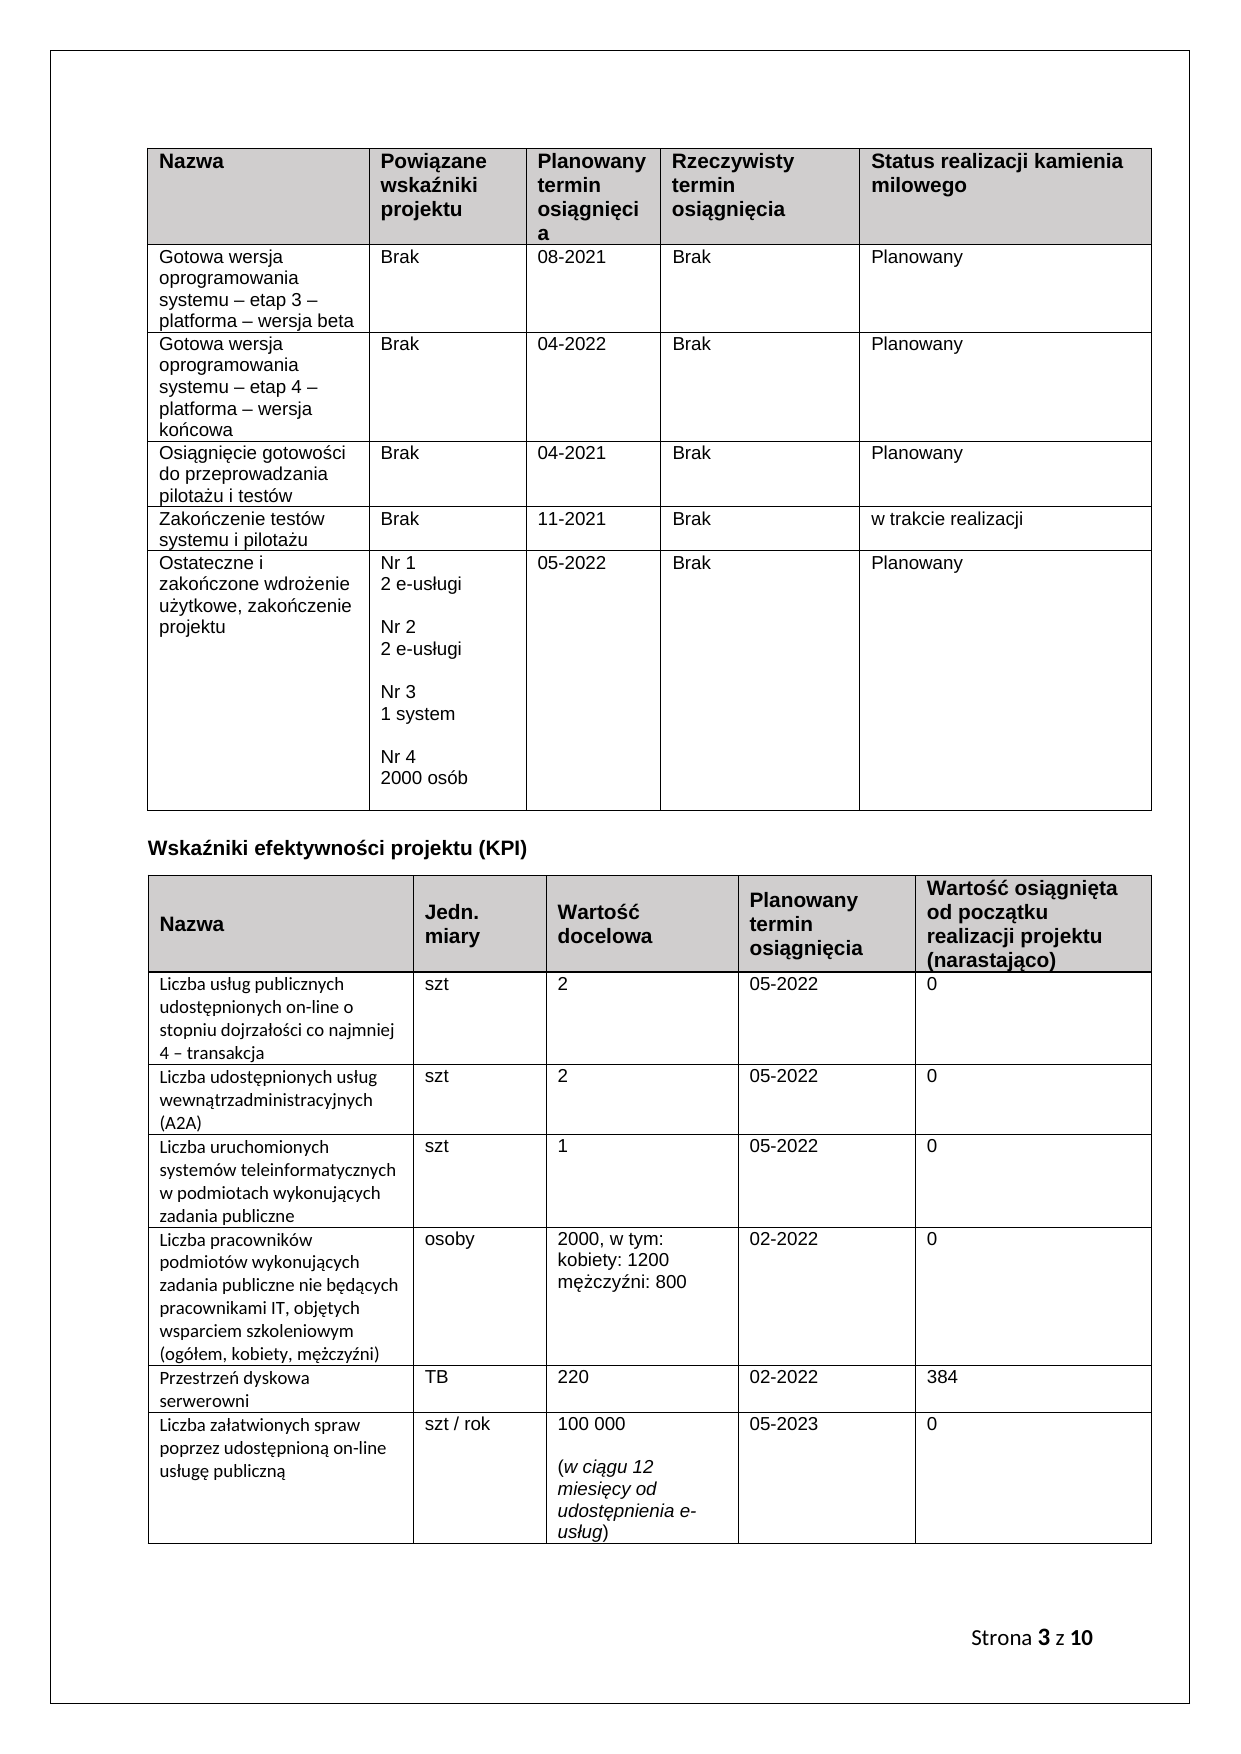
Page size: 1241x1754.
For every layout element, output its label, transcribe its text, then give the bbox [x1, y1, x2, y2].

table_cell 2 [547, 973, 738, 1064]
table_cell Osiągnięcie gotowości do przeprowadzania pilotażu i testów [148, 442, 369, 506]
table_cell 220 [547, 1366, 738, 1412]
table_cell 08-2021 [527, 245, 660, 332]
table_cell 05-2022 [527, 551, 660, 810]
table_cell Nr 1 2 e-usługi Nr 2 2 e-usługi Nr 3 1 system Nr 4 2000 osób [370, 551, 526, 810]
table_header Planowany termin osiągnięcia [739, 876, 915, 971]
table_cell Gotowa wersja oprogramowania systemu – etap 4 – platforma – wersja końcowa [148, 333, 369, 441]
table_cell 05-2022 [739, 973, 915, 1064]
table_cell Liczba usług publicznych udostępnionych on-line o stopniu dojrzałości co najmniej 4 – transakcja [149, 973, 413, 1064]
table_cell Liczba udostępnionych usług wewnątrzadministracyjnych (A2A) [149, 1065, 413, 1134]
table_cell Gotowa wersja oprogramowania systemu – etap 3 – platforma – wersja beta [148, 245, 369, 332]
table_cell 05-2022 [739, 1135, 915, 1227]
table_cell 384 [916, 1366, 1151, 1412]
table_header Wartość osiągnięta od początku realizacji projektu (narastająco) [916, 876, 1151, 971]
table_cell 2 [547, 1065, 738, 1134]
table_cell w trakcie realizacji [860, 507, 1151, 550]
table_cell Brak [370, 333, 526, 441]
table_cell Ostateczne i zakończone wdrożenie użytkowe, zakończenie projektu [148, 551, 369, 810]
table_cell Przestrzeń dyskowa serwerowni [149, 1366, 413, 1412]
table_cell 04-2022 [527, 333, 660, 441]
table_cell 1 [547, 1135, 738, 1227]
table_cell Brak [661, 442, 859, 506]
table_cell Planowany [860, 245, 1151, 332]
table_cell 2000, w tym: kobiety: 1200 mężczyźni: 800 [547, 1228, 738, 1365]
table_cell 100 000 (w ciągu 12 miesięcy od udostępnienia e-usług) [547, 1413, 738, 1542]
table_cell 11-2021 [527, 507, 660, 550]
table_cell Brak [370, 442, 526, 506]
table_cell Planowany [860, 333, 1151, 441]
table_cell Liczba pracowników podmiotów wykonujących zadania publiczne nie będących pracownikami IT, objętych wsparciem szkoleniowym (ogółem, kobiety, mężczyźni) [149, 1228, 413, 1365]
table_header Rzeczywisty termin osiągnięcia [661, 149, 859, 244]
table_cell Brak [661, 245, 859, 332]
table_cell Liczba załatwionych spraw poprzez udostępnioną on-line usługę publiczną [149, 1413, 413, 1542]
table_cell 04-2021 [527, 442, 660, 506]
table_header Wartość docelowa [547, 876, 738, 971]
table_cell 0 [916, 1228, 1151, 1365]
table_header Nazwa [149, 876, 413, 971]
table_cell Planowany [860, 551, 1151, 810]
table_header Status realizacji kamienia milowego [860, 149, 1151, 244]
table_cell 0 [916, 973, 1151, 1064]
table_cell 02-2022 [739, 1228, 915, 1365]
table_cell Brak [661, 551, 859, 810]
table_cell Brak [661, 333, 859, 441]
table_header Planowany termin osiągnięcia [527, 149, 660, 244]
table_cell TB [414, 1366, 546, 1412]
table_cell Brak [661, 507, 859, 550]
table_header Jedn. miary [414, 876, 546, 971]
table_header Powiązane wskaźniki projektu [370, 149, 526, 244]
table_cell szt [414, 1065, 546, 1134]
table_cell 02-2022 [739, 1366, 915, 1412]
table_cell 05-2023 [739, 1413, 915, 1542]
table_cell szt / rok [414, 1413, 546, 1542]
table_cell 0 [916, 1413, 1151, 1542]
table_cell szt [414, 1135, 546, 1227]
table_cell osoby [414, 1228, 546, 1365]
table_cell Planowany [860, 442, 1151, 506]
table_cell Brak [370, 245, 526, 332]
table_cell Liczba uruchomionych systemów teleinformatycznych w podmiotach wykonujących zadania publiczne [149, 1135, 413, 1227]
text Wskaźniki efektywności projektu (KPI) [148, 836, 1093, 860]
table_cell 0 [916, 1135, 1151, 1227]
table_cell Zakończenie testów systemu i pilotażu [148, 507, 369, 550]
table_cell Brak [370, 507, 526, 550]
table_cell szt [414, 973, 546, 1064]
table_cell 0 [916, 1065, 1151, 1134]
table_header Nazwa [148, 149, 369, 244]
table_cell 05-2022 [739, 1065, 915, 1134]
